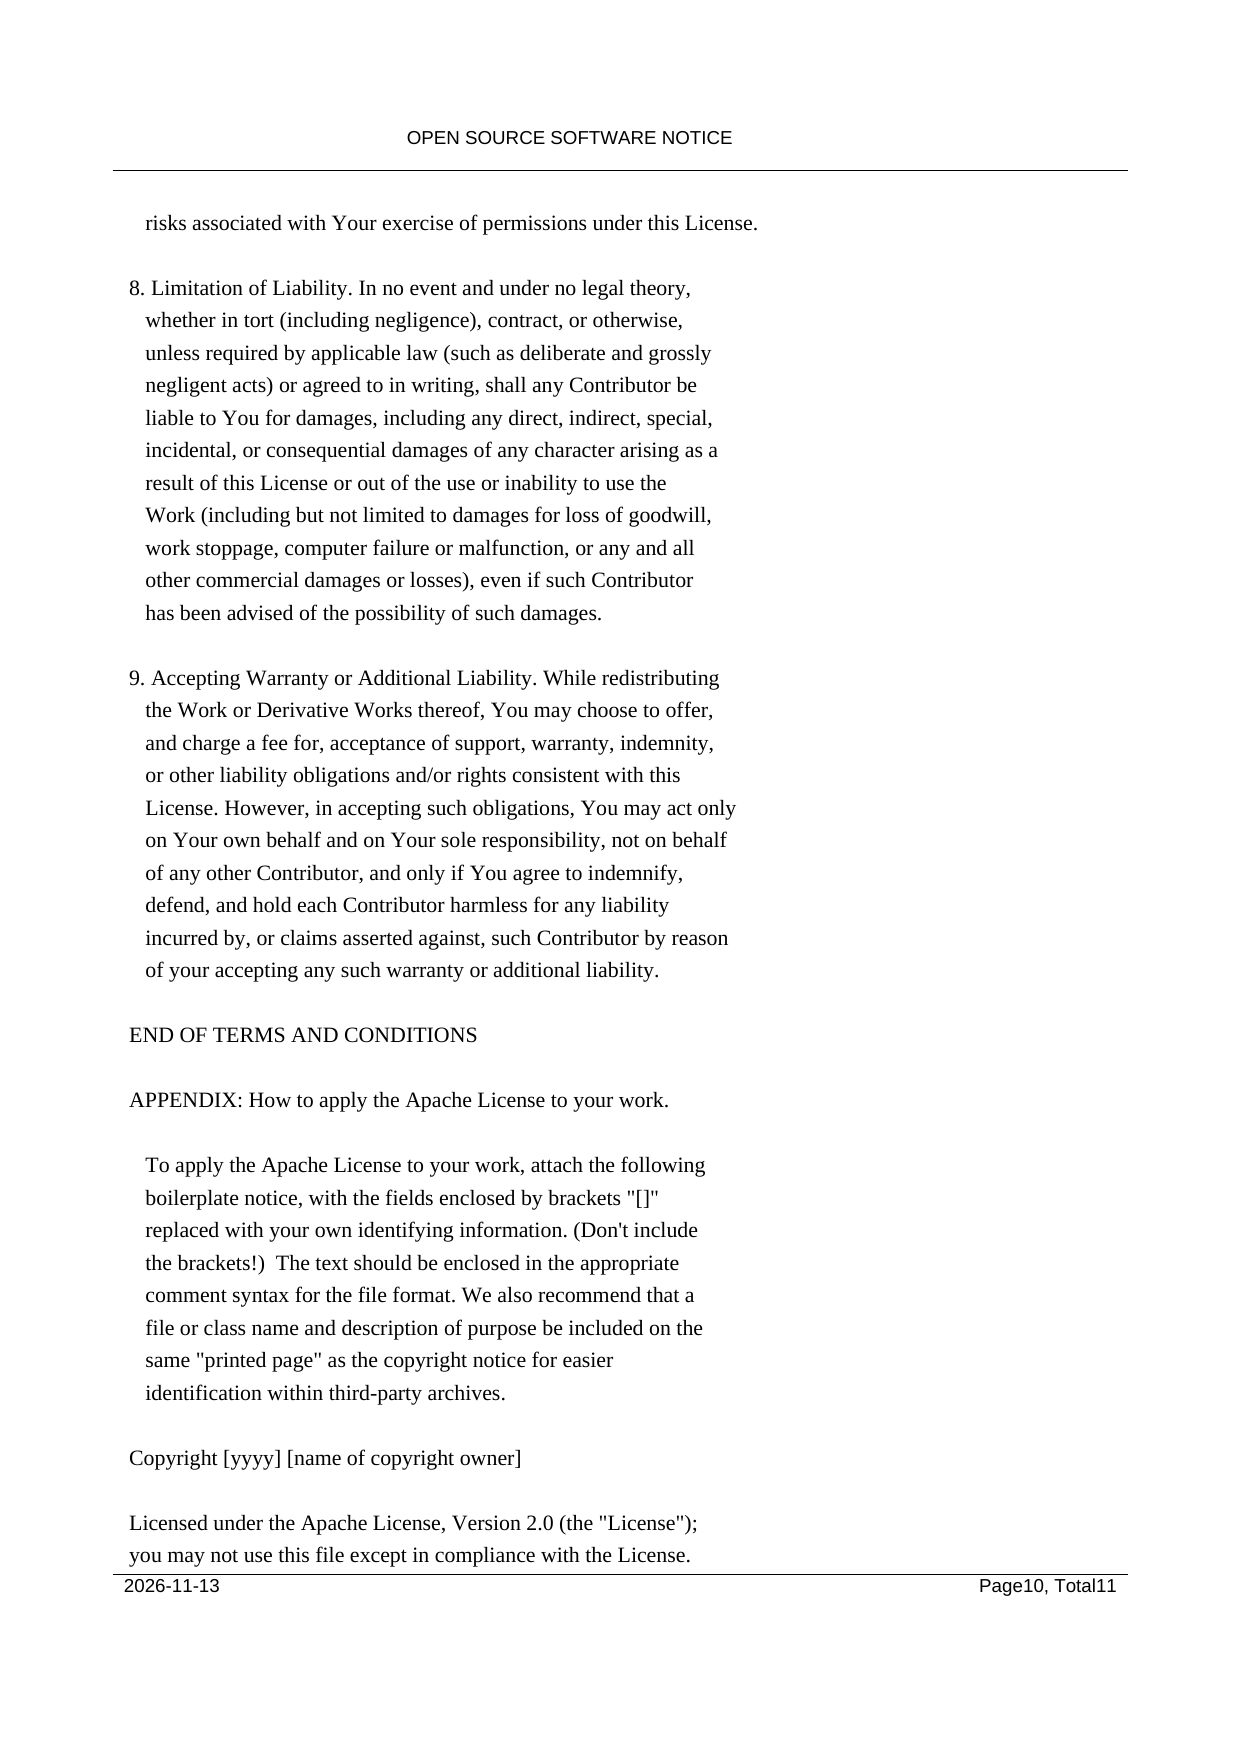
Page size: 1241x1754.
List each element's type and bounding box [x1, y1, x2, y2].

text [112, 206, 1128, 1571]
